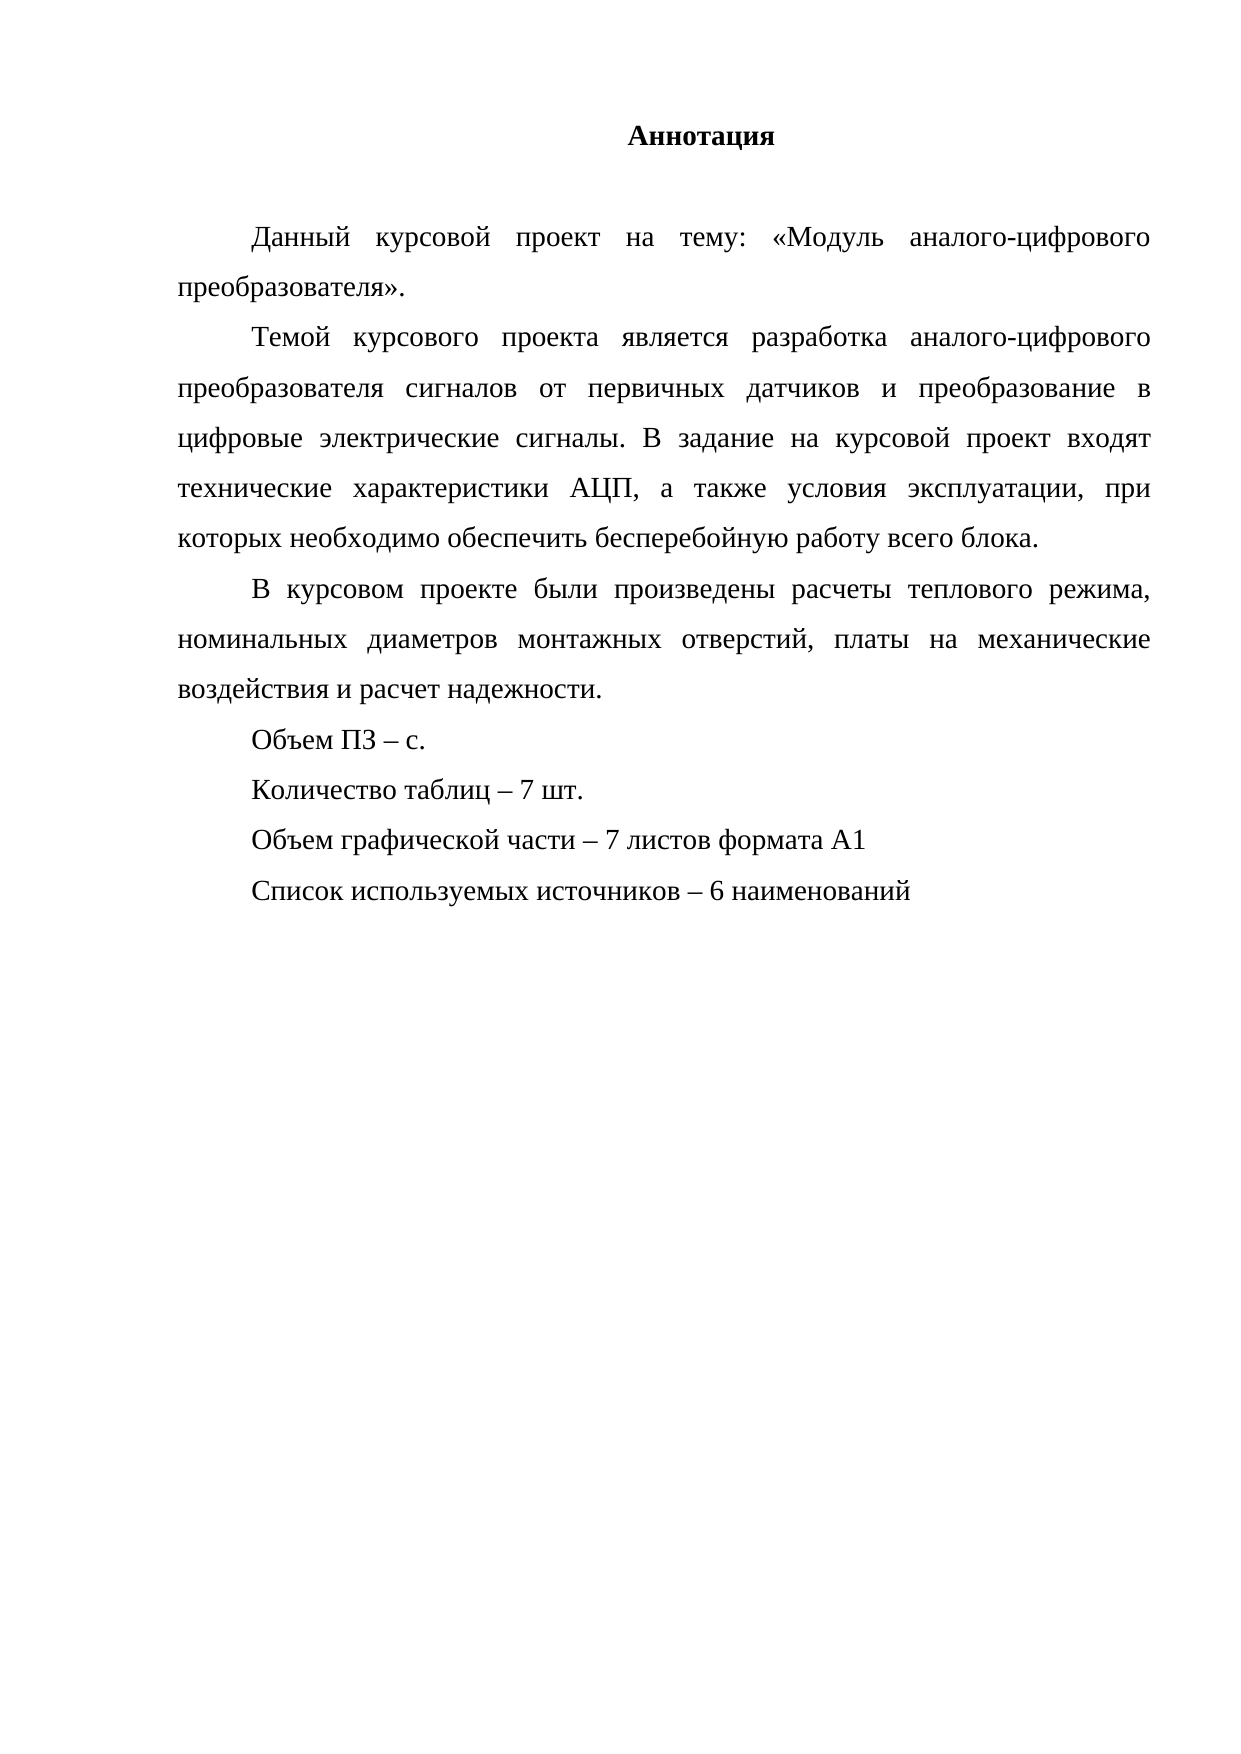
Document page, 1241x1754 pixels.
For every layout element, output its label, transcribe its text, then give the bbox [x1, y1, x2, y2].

text Данный курсовой проект на тему: «Модуль аналого-цифрового преобразователя». [177, 219, 1152, 303]
text Количество таблиц – 7 шт. [177, 772, 1152, 806]
text Объем ПЗ – с. [177, 722, 1152, 755]
text Аннотация [177, 118, 1152, 152]
text Список используемых источников – 6 наименований [177, 873, 1152, 906]
text В курсовом проекте были произведены расчеты теплового режима, номинальных диаметров монтажных отверстий, платы на механические воздействия и расчет надежности. [177, 571, 1152, 705]
text Темой курсового проекта является разработка аналого-цифрового преобразователя сигналов от первичных датчиков и преобразование в цифровые электрические сигналы. В задание на курсовой проект входят технические характеристики АЦП, а также условия эксплуатации, при которых необходимо обеспечить бесперебойную работу всего блока. [177, 319, 1152, 554]
text Объем графической части – 7 листов формата А1 [177, 822, 1152, 856]
